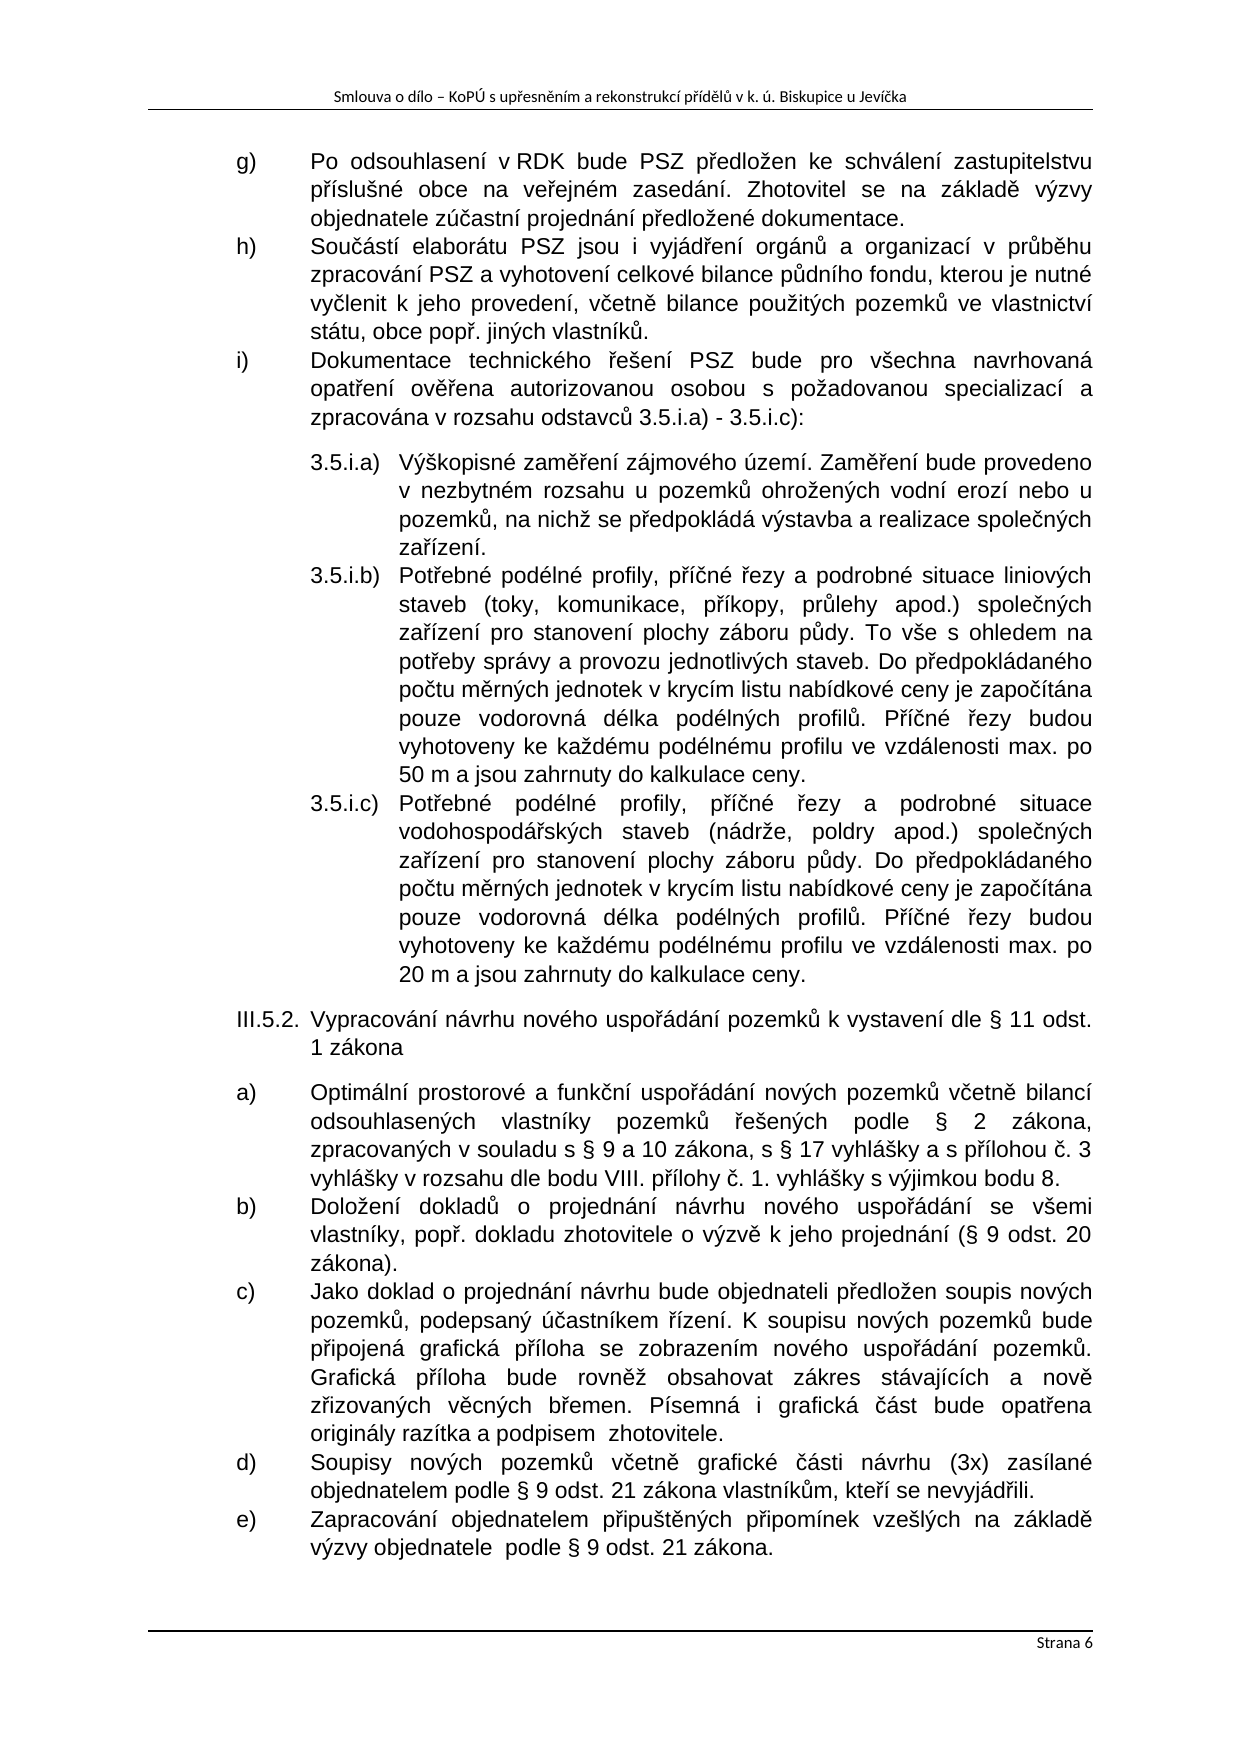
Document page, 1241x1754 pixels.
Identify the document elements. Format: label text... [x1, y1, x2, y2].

text Součástí elaborátu PSZ jsou i vyjádření orgánů a organizací v průběhu zpracování PSZ a vyhotovení celkové bilance půdního fondu, kterou je nutné vyčlenit k jeho provedení, včetně bilance použitých pozemků ve vlastnictví státu, obce popř. jiných vlastníků. [236, 233, 1093, 344]
text Soupisy nových pozemků včetně grafické části návrhu (3x) zasílané objednatelem podle § 9 odst. 21 zákona vlastníkům, kteří se nevyjádřili. [236, 1449, 1093, 1504]
list 3.5.i.a) Výškopisné zaměření zájmového území. Zaměření bude provedeno v nezbytném rozsahu u pozemků ohrožených vodní erozí nebo u pozemků, na nichž se předpokládá výstavba a realizace společných zařízení. [310, 449, 1093, 560]
list 3.5.i.c) Potřebné podélné profily, příčné řezy a podrobné situace vodohospodářských staveb (nádrže, poldry apod.) společných zařízení pro stanovení plochy záboru půdy. Do předpokládaného počtu měrných jednotek v krycím listu nabídkové ceny je započítána pouze vodorovná délka podélných profilů. Příčné řezy budou vyhotoveny ke každému podélnému profilu ve vzdálenosti max. po 20 m a jsou zahrnuty do kalkulace ceny. [310, 790, 1093, 987]
list 3.5.i.b) Potřebné podélné profily, příčné řezy a podrobné situace liniových staveb (toky, komunikace, příkopy, průlehy apod.) společných zařízení pro stanovení plochy záboru půdy. To vše s ohledem na potřeby správy a provozu jednotlivých staveb. Do předpokládaného počtu měrných jednotek v krycím listu nabídkové ceny je započítána pouze vodorovná délka podélných profilů. Příčné řezy budou vyhotoveny ke každému podélnému profilu ve vzdálenosti max. po 50 m a jsou zahrnuty do kalkulace ceny. [310, 562, 1093, 788]
text Jako doklad o projednání návrhu bude objednateli předložen soupis nových pozemků, podepsaný účastníkem řízení. K soupisu nových pozemků bude připojená grafická příloha se zobrazením nového uspořádání pozemků. Grafická příloha bude rovněž obsahovat zákres stávajících a nově zřizovaných věcných břemen. Písemná i grafická část bude opatřena originály razítka a podpisem zhotovitele. [236, 1278, 1093, 1447]
text Doložení dokladů o projednání návrhu nového uspořádání se všemi vlastníky, popř. dokladu zhotovitele o výzvě k jeho projednání (§ 9 odst. 20 zákona). [236, 1193, 1093, 1276]
text Dokumentace technického řešení PSZ bude pro všechna navrhovaná opatření ověřena autorizovanou osobou s požadovanou specializací a zpracována v rozsahu odstavců 3.5.i.a) - 3.5.i.c): [236, 347, 1093, 430]
text Po odsouhlasení v RDK bude PSZ předložen ke schválení zastupitelstvu příslušné obce na veřejném zasedání. Zhotovitel se na základě výzvy objednatele zúčastní projednání předložené dokumentace. [236, 148, 1093, 231]
text Zapracování objednatelem připuštěných připomínek vzešlých na základě výzvy objednatele podle § 9 odst. 21 zákona. [236, 1506, 1093, 1561]
text Optimální prostorové a funkční uspořádání nových pozemků včetně bilancí odsouhlasených vlastníky pozemků řešených podle § 2 zákona, zpracovaných v souladu s § 9 a 10 zákona, s § 17 vyhlášky a s přílohou č. 3 vyhlášky v rozsahu dle bodu VIII. přílohy č. 1. vyhlášky s výjimkou bodu 8. [236, 1079, 1093, 1191]
text Vypracování návrhu nového uspořádání pozemků k vystavení dle § 11 odst. 1 zákona [236, 1006, 1093, 1060]
